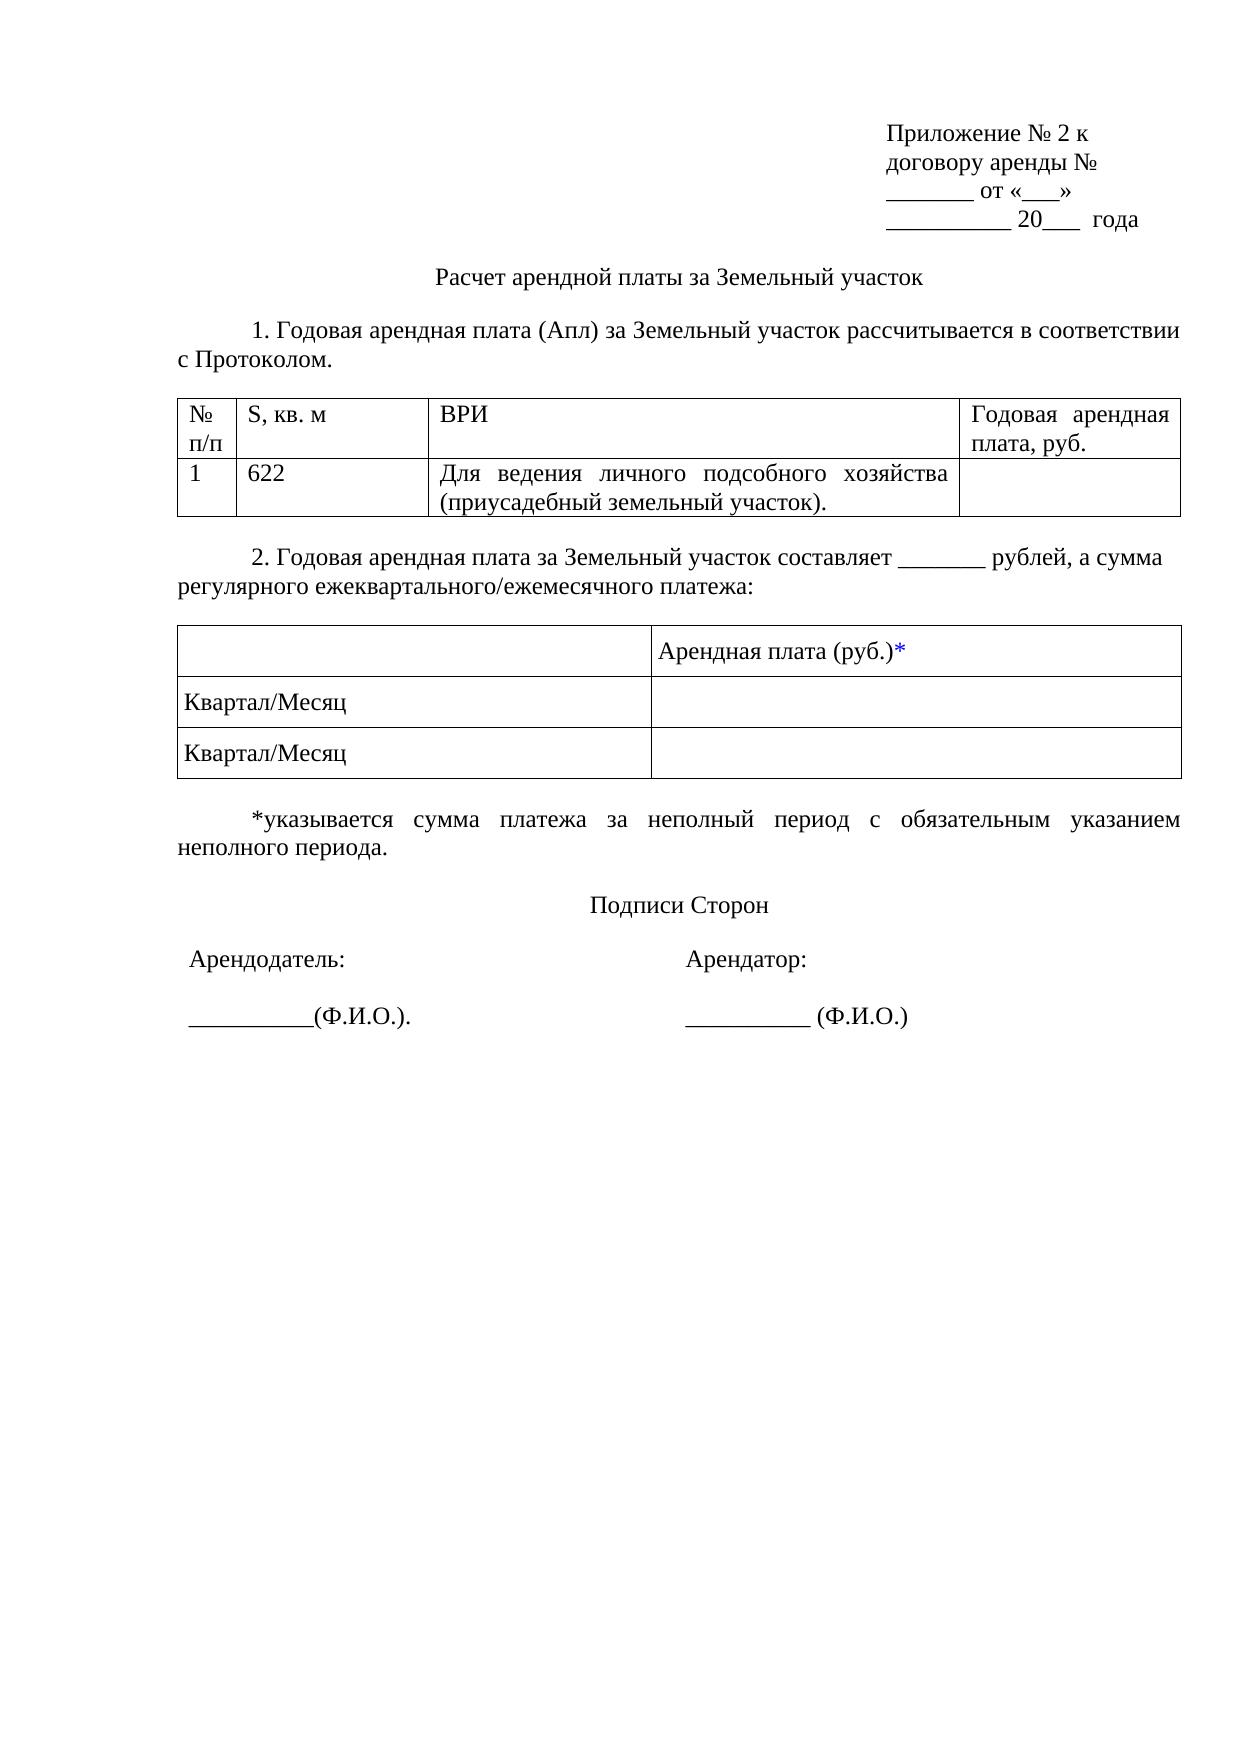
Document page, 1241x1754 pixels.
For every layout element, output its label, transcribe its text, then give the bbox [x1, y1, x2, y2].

text Подписи Сторон [177, 890, 1181, 919]
table_header № п/п [178, 399, 236, 457]
table_cell __________ (Ф.И.О.) [674, 1001, 1171, 1030]
table_cell [652, 728, 1181, 778]
text *указывается сумма платежа за неполный период с обязательным указанием неполного периода. [177, 804, 1181, 861]
table_cell Квартал/Месяц [178, 728, 651, 778]
table_header ВРИ [429, 399, 959, 457]
table_cell [652, 677, 1181, 727]
text 2. Годовая арендная плата за Земельный участок составляет _______ рублей, а сумма регулярного ежеквартального/ежемесячного платежа: [177, 542, 1181, 599]
table_cell __________(Ф.И.О.). [177, 1001, 674, 1030]
table_header S, кв. м [237, 399, 428, 457]
text Приложение № 2 к договору аренды № _______ от «___» __________ 20___ года [886, 118, 1181, 233]
table_cell 1 [178, 459, 236, 516]
text Расчет арендной платы за Земельный участок [177, 262, 1181, 291]
text 1. Годовая арендная плата (Апл) за Земельный участок рассчитывается в соответствии с Протоколом. [177, 316, 1181, 373]
table_cell Квартал/Месяц [178, 677, 651, 727]
table_header Арендная плата (руб.)* [652, 626, 1181, 676]
table_header Арендатор: [674, 944, 1171, 1001]
table_cell [960, 459, 1180, 516]
table_cell Для ведения личного подсобного хозяйства (приусадебный земельный участок). [429, 459, 959, 516]
table_cell 622 [237, 459, 428, 516]
table_header Годовая арендная плата, руб. [960, 399, 1180, 457]
table_header Арендодатель: [177, 944, 674, 1001]
table_header [178, 626, 651, 676]
